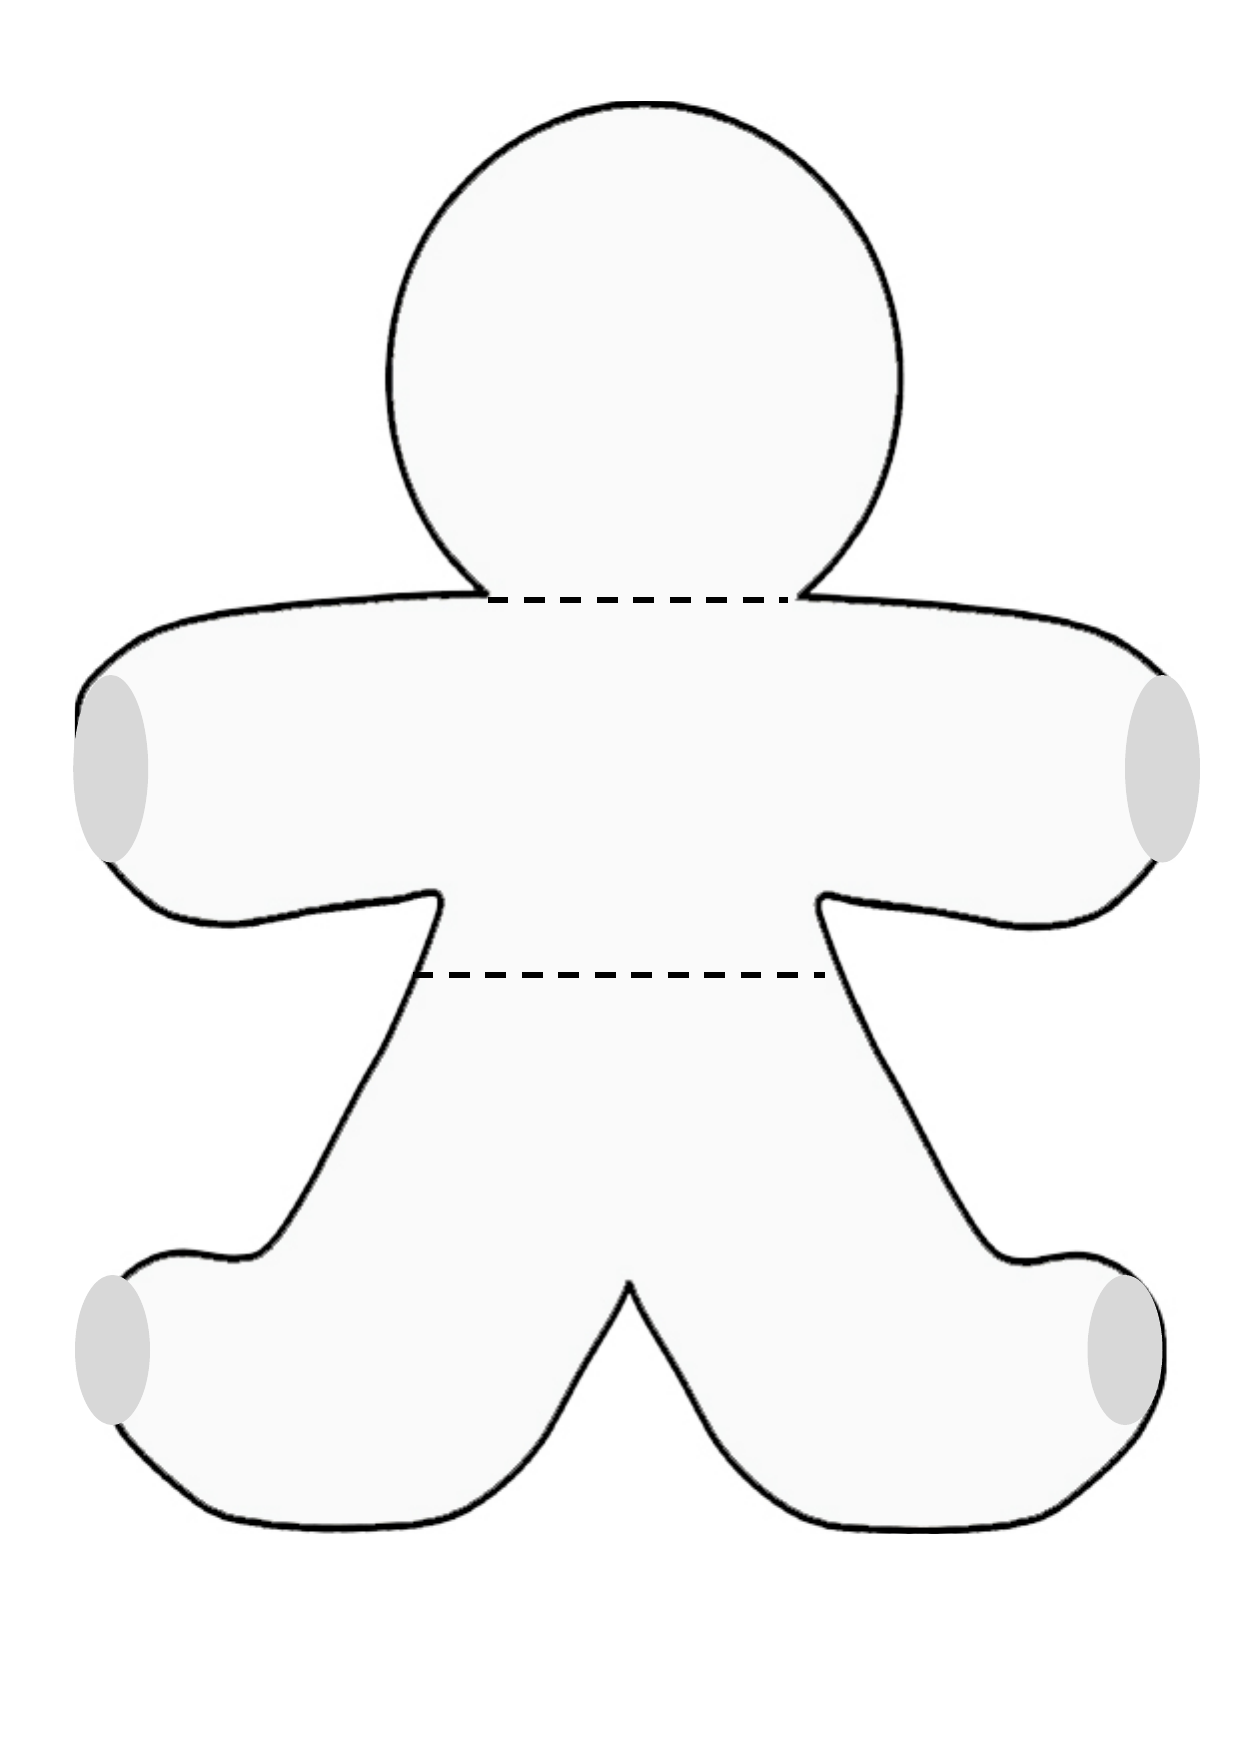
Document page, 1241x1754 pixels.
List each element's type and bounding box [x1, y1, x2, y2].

picture [74, 101, 1187, 1532]
